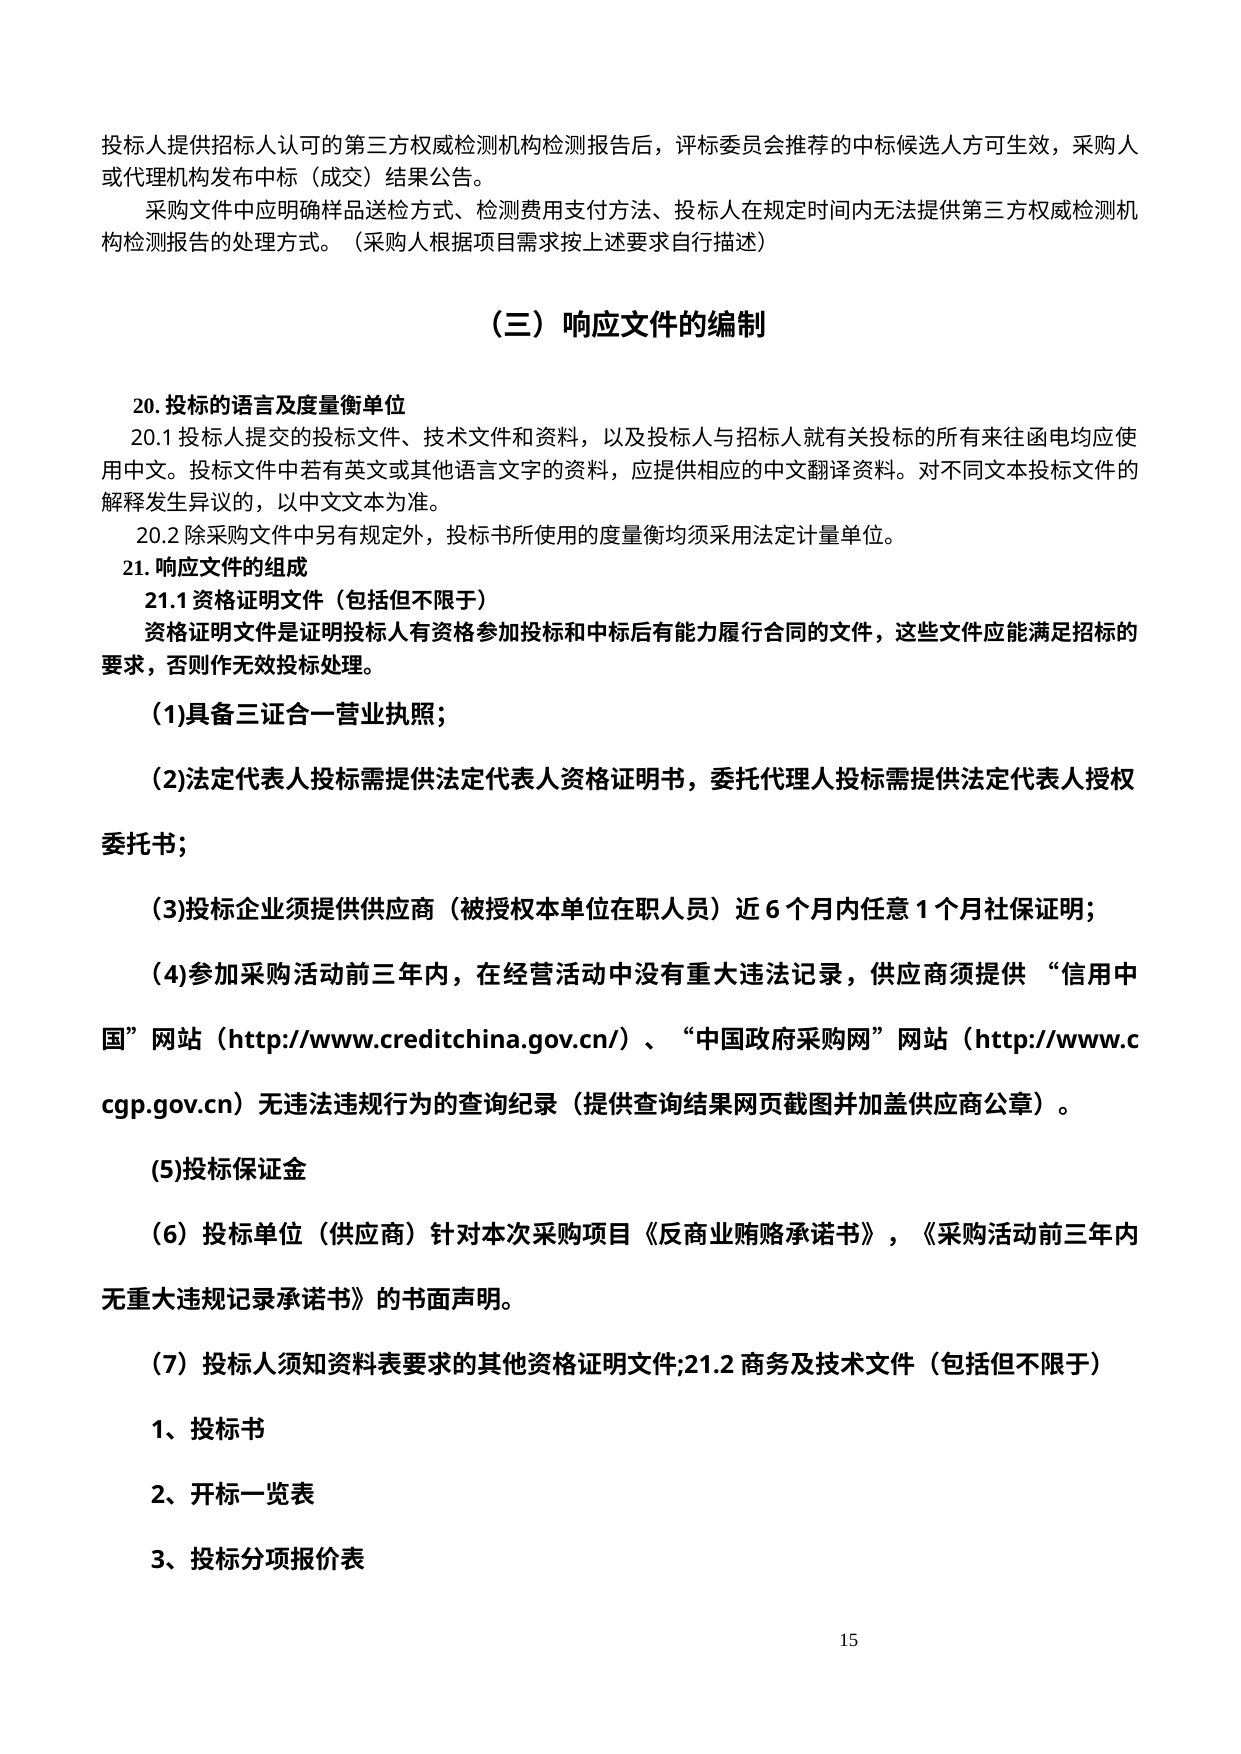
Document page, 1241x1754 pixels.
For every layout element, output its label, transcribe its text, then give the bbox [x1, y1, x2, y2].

text 资格证明文件是证明投标人有资格参加投标和中标后有能力履行合同的文件，这些文件应能满足招标的要求，否则作无效投标处理。 [101, 615, 1139, 680]
text 20. 投标的语言及度量衡单位 [101, 387, 1139, 420]
text 20.1投标人提交的投标文件、技术文件和资料，以及投标人与招标人就有关投标的所有来往函电均应使用中文。投标文件中若有英文或其他语言文字的资料，应提供相应的中文翻译资料。对不同文本投标文件的解释发生异议的，以中文文本为准。 [101, 420, 1139, 517]
text （7）投标人须知资料表要求的其他资格证明文件;21.2 商务及技术文件（包括但不限于） [101, 1330, 1139, 1395]
text 2、开标一览表 [101, 1460, 1139, 1525]
text 1、投标书 [101, 1395, 1139, 1460]
text （3)投标企业须提供供应商（被授权本单位在职人员）近6个月内任意1个月社保证明； [101, 875, 1139, 940]
text 3、投标分项报价表 [101, 1525, 1139, 1590]
text 20.2除采购文件中另有规定外，投标书所使用的度量衡均须采用法定计量单位。 [101, 517, 1139, 550]
text （三）响应文件的编制 [101, 290, 1139, 355]
text 采购文件中应明确样品送检方式、检测费用支付方法、投标人在规定时间内无法提供第三方权威检测机构检测报告的处理方式。（采购人根据项目需求按上述要求自行描述） [101, 192, 1139, 257]
text （2)法定代表人投标需提供法定代表人资格证明书，委托代理人投标需提供法定代表人授权委托书； [101, 745, 1139, 875]
text （6）投标单位（供应商）针对本次采购项目《反商业贿赂承诺书》，《采购活动前三年内无重大违规记录承诺书》的书面声明。 [101, 1200, 1139, 1330]
text 21. 响应文件的组成 [101, 550, 1139, 582]
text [101, 127, 1139, 192]
text 21.1资格证明文件（包括但不限于） [101, 582, 1139, 615]
text （4)参加采购活动前三年内，在经营活动中没有重大违法记录，供应商须提供 “信用中国”网站（http://www.creditchina.gov.cn/）、“中国政府采购网”网站（http://www.ccgp.gov.cn）无违法违规行为的查询纪录（提供查询结果网页截图并加盖供应商公章）。 [101, 940, 1139, 1135]
text （1)具备三证合一营业执照； [101, 680, 1139, 745]
text (5)投标保证金 [101, 1135, 1139, 1200]
